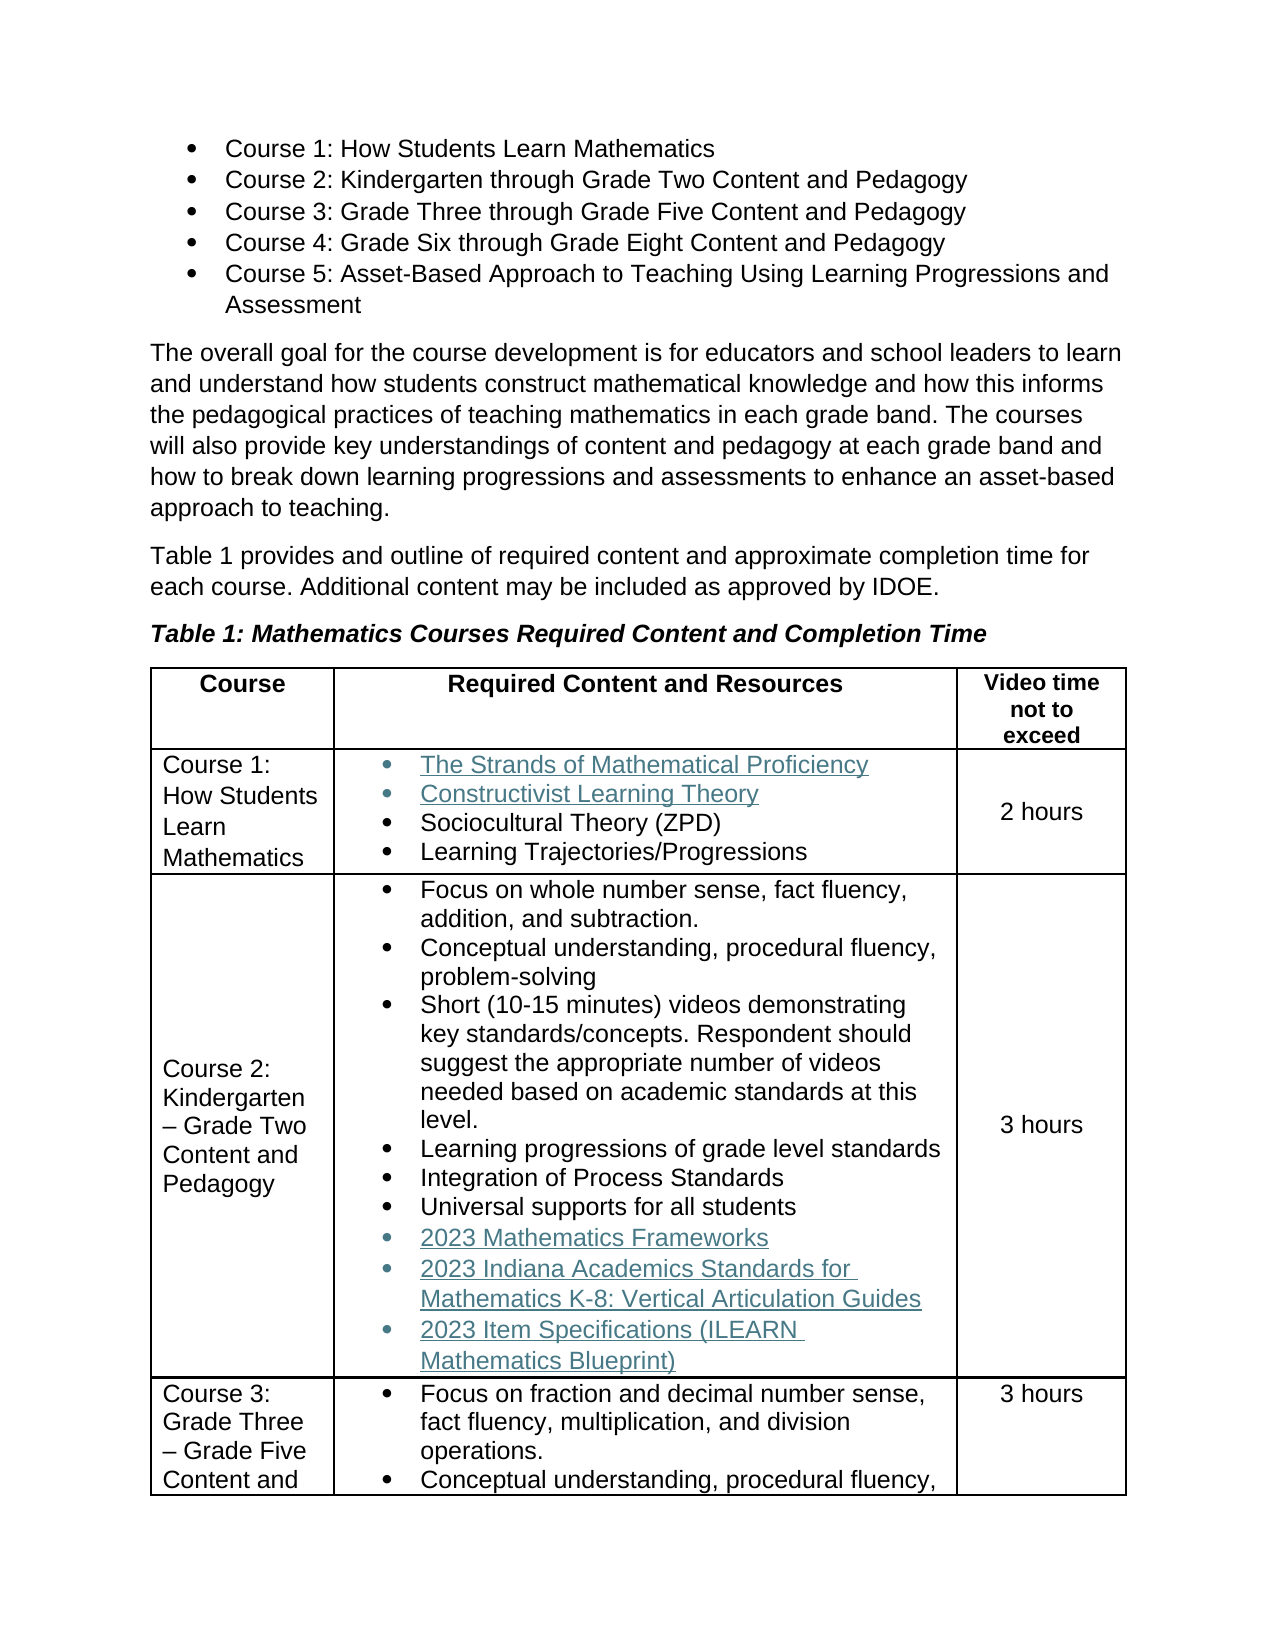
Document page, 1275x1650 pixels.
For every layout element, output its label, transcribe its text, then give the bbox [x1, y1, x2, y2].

table_header Video time not to exceed [958, 669, 1125, 748]
text Table 1 provides and outline of required content and approximate completion time for each course. Additional content may be included as approved by IDOE. [150, 541, 1125, 600]
table_header Required Content and Resources [335, 669, 956, 748]
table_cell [152, 1379, 333, 1494]
table_cell Focus on whole number sense, fact fluency, addition, and subtraction. Conceptual understanding, procedural fluency, problem-solving Short (10-15 minutes) videos demonstrating key standards/concepts. Respondent should suggest the appropriate number of videos needed based on academic standards at this level. Learning progressions of grade level standards Integration of Process Standards Universal supports for all students 2023 Mathematics Frameworks 2023 Indiana Academics Standards for Mathematics K-8: Vertical Articulation Guides 2023 Item Specifications (ILEARN Mathematics Blueprint) [335, 875, 956, 1376]
table_cell 3 hours [958, 875, 1125, 1376]
text The overall goal for the course development is for educators and school leaders to learn and understand how students construct mathematical knowledge and how this informs the pedagogical practices of teaching mathematics in each grade band. The courses will also provide key understandings of content and pedagogy at each grade band and how to break down learning progressions and assessments to enhance an asset-based approach to teaching. [150, 338, 1125, 522]
list Course 3: Grade Three through Grade Five Content and Pedagogy [187, 197, 1125, 225]
table_cell Course 2: Kindergarten – Grade Two Content and Pedagogy [152, 875, 333, 1376]
table_header Course [152, 669, 333, 748]
list Course 5: Asset-Based Approach to Teaching Using Learning Progressions and Assessment [187, 259, 1125, 319]
table_cell 3 hours [958, 1379, 1125, 1494]
table_cell The Strands of Mathematical Proficiency Constructivist Learning Theory Sociocultural Theory (ZPD) Learning Trajectories/Progressions [335, 750, 956, 873]
list Course 4: Grade Six through Grade Eight Content and Pedagogy [187, 228, 1125, 257]
table_cell Course 1: How Students Learn Mathematics [152, 750, 333, 873]
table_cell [335, 1379, 956, 1494]
text Table 1: Mathematics Courses Required Content and Completion Time [150, 619, 1125, 648]
table_cell 2 hours [958, 750, 1125, 873]
list Course 1: How Students Learn Mathematics [187, 134, 1125, 163]
list Course 2: Kindergarten through Grade Two Content and Pedagogy [187, 165, 1125, 194]
